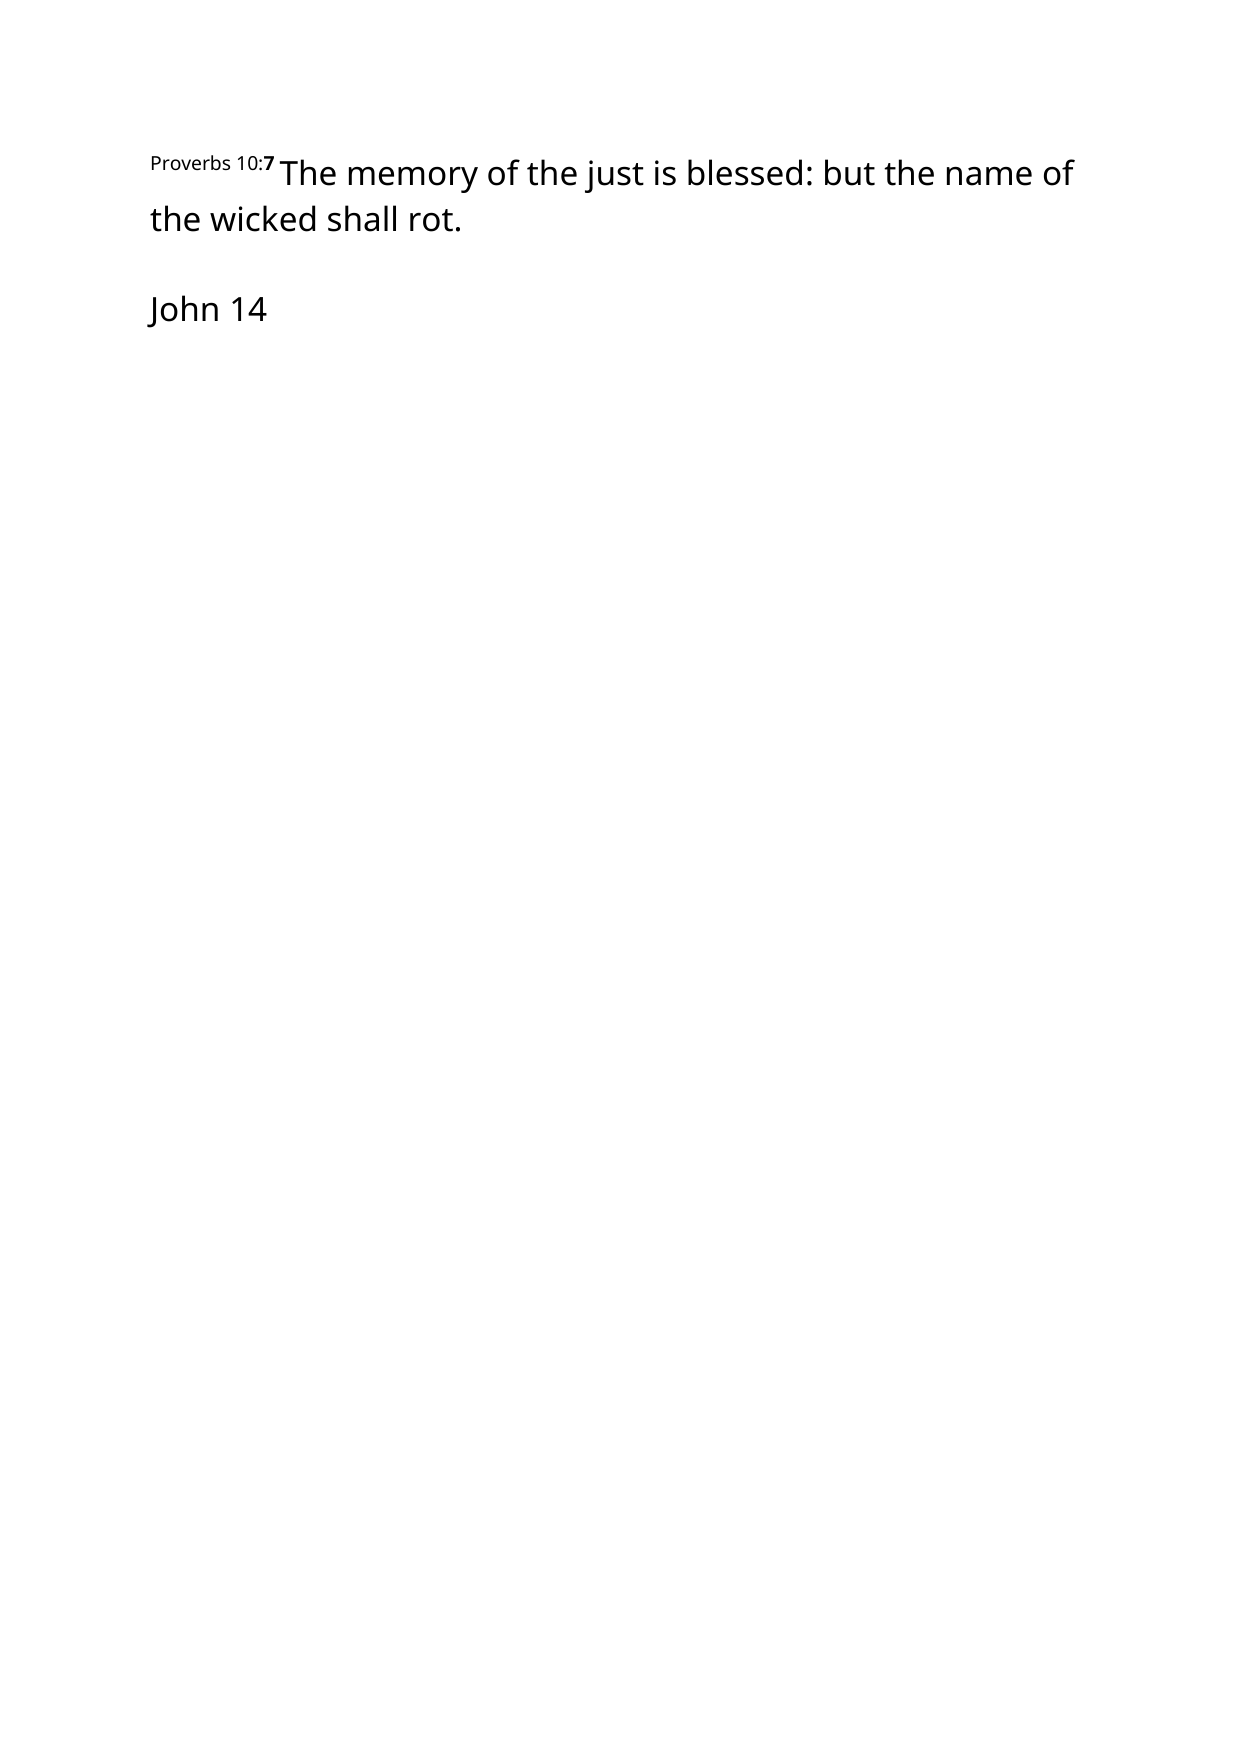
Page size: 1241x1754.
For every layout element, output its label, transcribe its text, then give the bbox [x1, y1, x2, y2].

text Proverbs 10:7 The memory of the just is blessed: but the name of the wicked shall rot. [150, 150, 1090, 241]
text John 14 [150, 286, 1090, 332]
